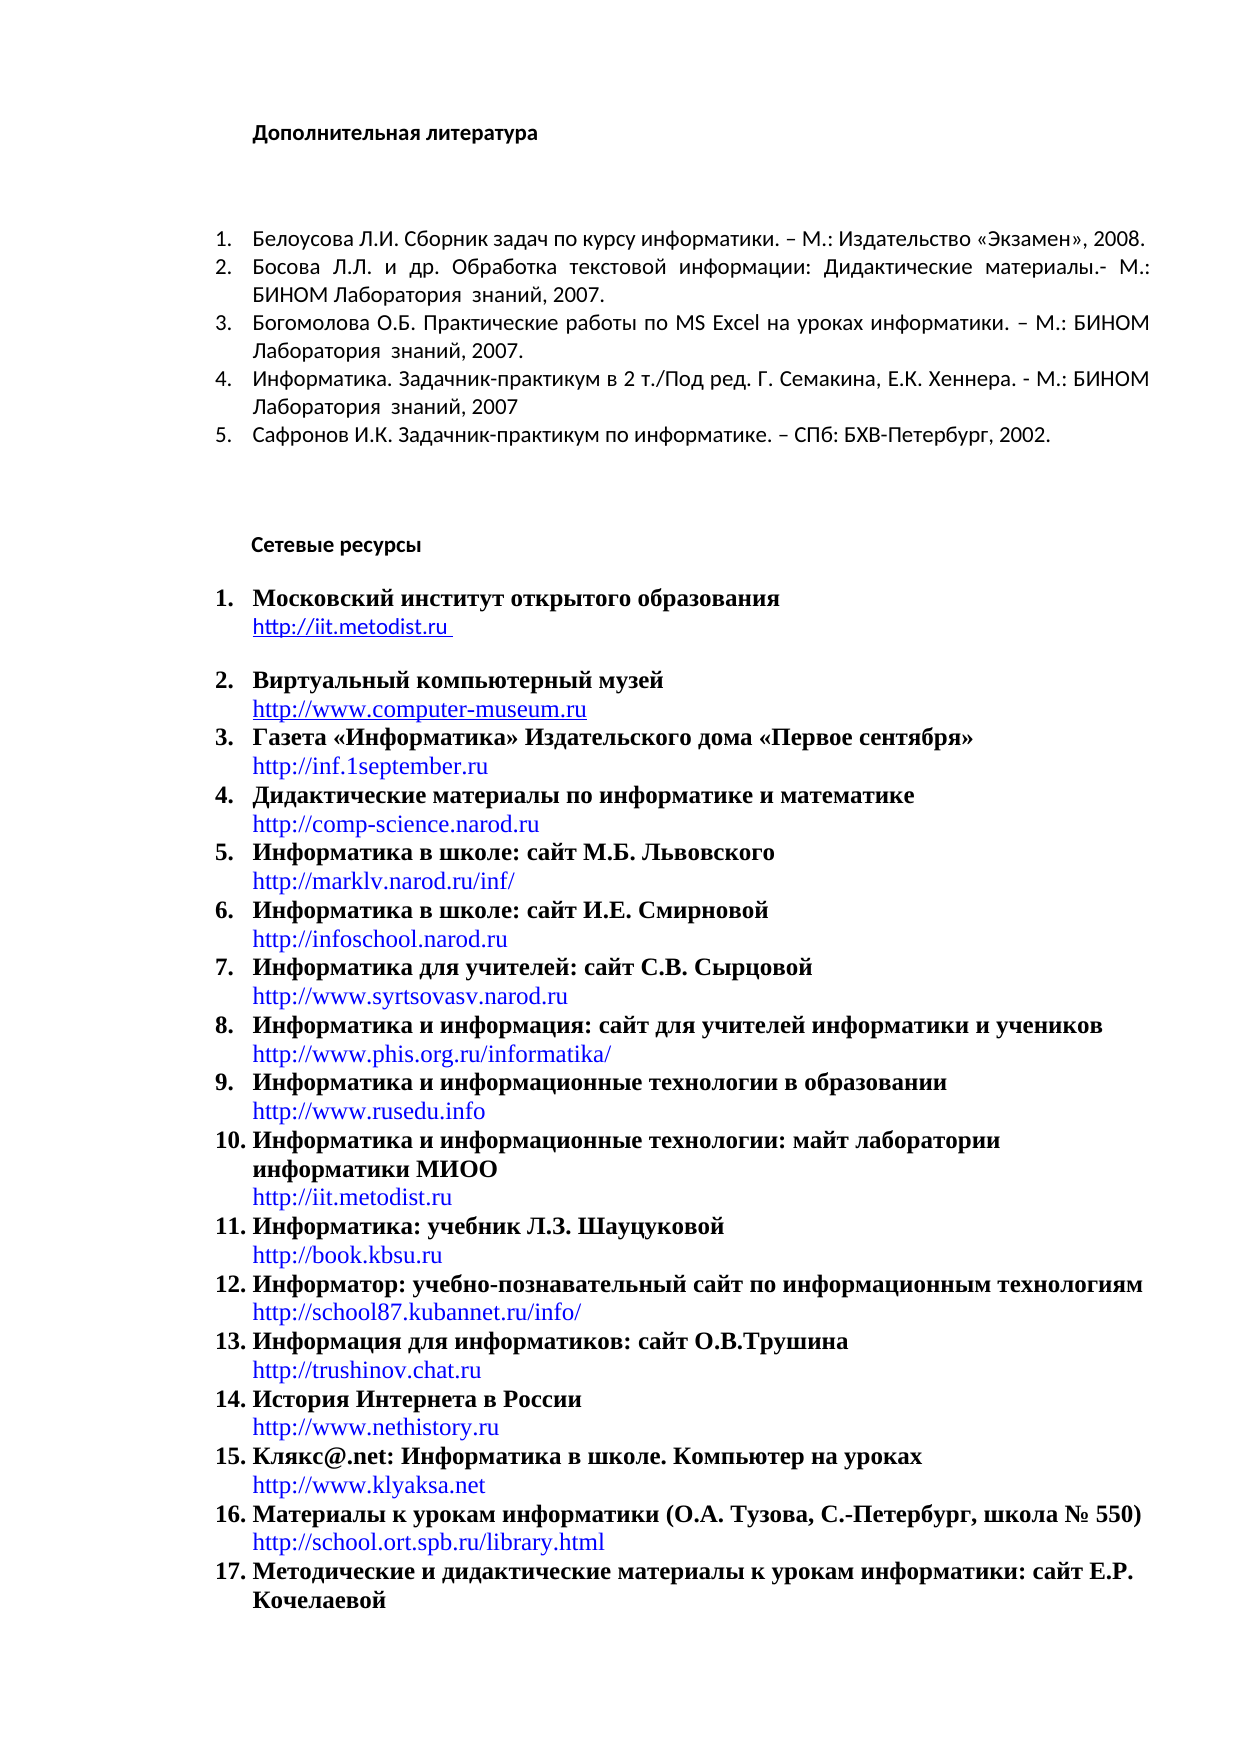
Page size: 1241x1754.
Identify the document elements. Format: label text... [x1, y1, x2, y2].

text http://school87.kubannet.ru/info/ [252, 1297, 1152, 1326]
text http://infoschool.narod.ru [252, 924, 1152, 952]
text http://www.phis.org.ru/informatika/ [252, 1039, 1152, 1067]
text http://www.rusedu.info [252, 1096, 1152, 1125]
list Информатика в школе: сайт М.Б. Львовского [215, 837, 1152, 866]
list Информатика для учителей: сайт С.В. Сырцовой [215, 952, 1152, 981]
list Дидактические материалы по информатике и математике [215, 780, 1152, 809]
text http://www.syrtsovasv.narod.ru [252, 981, 1152, 1010]
text http://www.klyaksa.net [252, 1470, 1152, 1499]
list Информатика и информация: сайт для учителей информатики и учеников [215, 1010, 1152, 1039]
list Сафронов И.К. Задачник-практикум по информатике. – СПб: БХВ-Петербург, 2002. [215, 420, 1152, 448]
list Информатика и информационные технологии: майт лаборатории информатики МИОО [215, 1125, 1152, 1182]
list Газета «Информатика» Издательского дома «Первое сентября» [215, 722, 1152, 751]
list Материалы к урокам информатики (О.А. Тузова, С.-Петербург, школа № 550) [215, 1499, 1152, 1527]
list Московский институт открытого образования [215, 583, 1152, 612]
list Информатика: учебник Л.З. Шауцуковой [215, 1211, 1152, 1240]
text http://comp-science.narod.ru [252, 809, 1152, 837]
text Дополнительная литература [252, 118, 1152, 146]
list Информатор: учебно-познавательный сайт по информационным технологиям [215, 1269, 1152, 1297]
text http://marklv.narod.ru/inf/ [252, 866, 1152, 895]
text http://www.nethistory.ru [252, 1412, 1152, 1441]
list Информатика в школе: сайт И.Е. Смирновой [215, 895, 1152, 924]
list Богомолова О.Б. Практические работы по MS Excel на уроках информатики. – М.: БИНОМ Лаборатория знаний, 2007. [215, 308, 1152, 364]
list Босова Л.Л. и др. Обработка текстовой информации: Дидактические материалы.- М.: БИНОМ Лаборатория знаний, 2007. [215, 252, 1152, 308]
list История Интернета в России [215, 1384, 1152, 1412]
text http://trushinov.chat.ru [252, 1355, 1152, 1384]
text http://iit.metodist.ru [252, 612, 1152, 640]
list Информация для информатиков: сайт О.В.Трушина [215, 1326, 1152, 1355]
text http://iit.metodist.ru [252, 1182, 1152, 1211]
list Информатика. Задачник-практикум в 2 т./Под ред. Г. Семакина, Е.К. Хеннера. - М.: БИНОМ Лаборатория знаний, 2007 [215, 364, 1152, 420]
text http://inf.1september.ru [252, 751, 1152, 780]
list Виртуальный компьютерный музей [215, 665, 1152, 694]
list Методические и дидактические материалы к урокам информатики: сайт Е.Р. Кочелаевой [215, 1556, 1152, 1614]
text http://school.ort.spb.ru/library.html [252, 1527, 1152, 1556]
text Сетевые ресурсы [251, 530, 1152, 558]
text http://www.computer-museum.ru [252, 694, 1152, 722]
list Белоусова Л.И. Сборник задач по курсу информатики. – М.: Издательство «Экзамен», 2008. [215, 224, 1152, 252]
list Информатика и информационные технологии в образовании [215, 1067, 1152, 1096]
list Клякс@.net: Информатика в школе. Компьютер на уроках [215, 1441, 1152, 1470]
text http://book.kbsu.ru [252, 1240, 1152, 1269]
